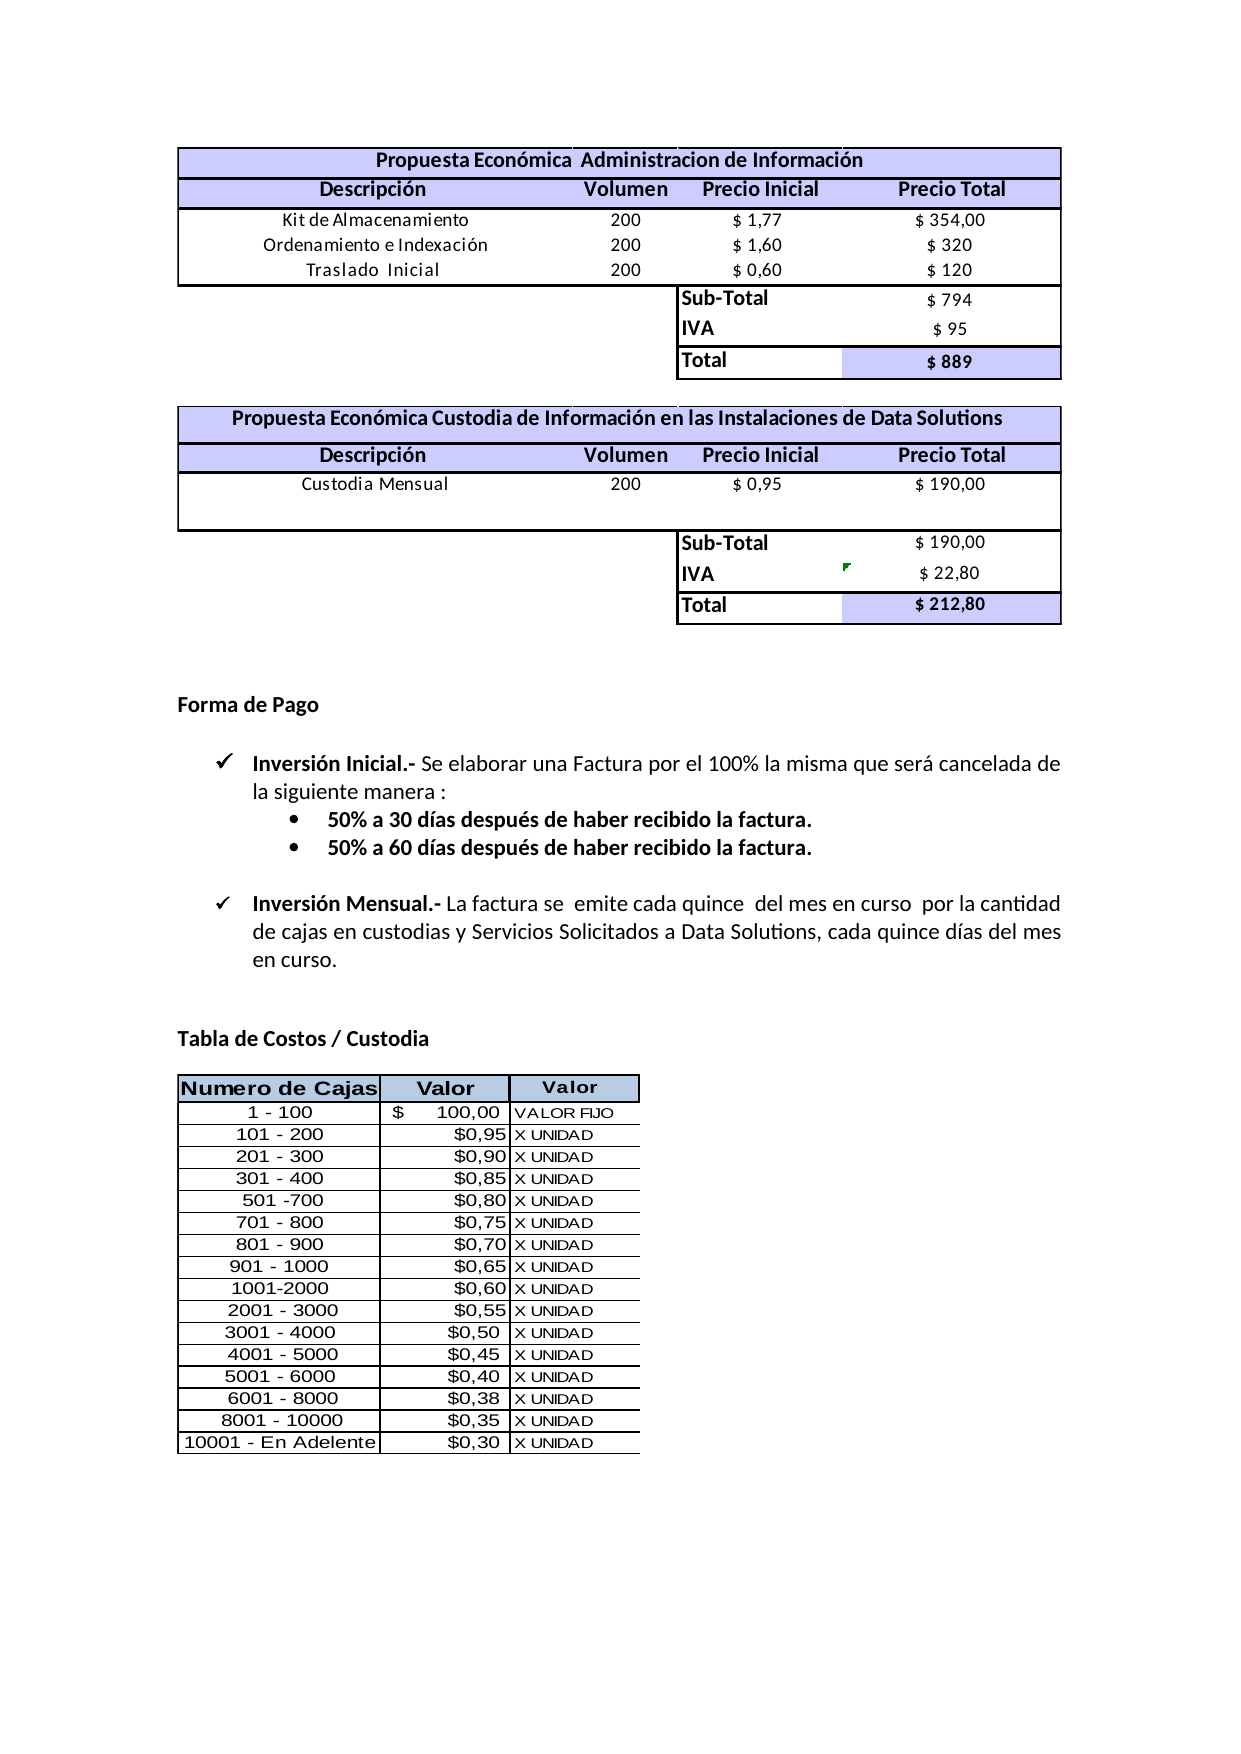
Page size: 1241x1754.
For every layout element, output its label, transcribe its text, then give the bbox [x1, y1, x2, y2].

list Inversión Mensual.- La factura se emite cada quince del mes en curso por la cantidad de cajas en custodias y Servicios Solicitados a Data Solutions, cada quince días del mes en curso. [215, 889, 1063, 973]
text Forma de Pago [177, 690, 1063, 718]
list Inversión Inicial.- Se elaborar una Factura por el 100% la misma que será cancelada de la siguiente manera : [215, 749, 1063, 805]
text Tabla de Costos / Custodia [177, 1024, 1063, 1052]
list 50% a 30 días después de haber recibido la factura. [290, 805, 1063, 833]
list 50% a 60 días después de haber recibido la factura. [290, 833, 1063, 861]
